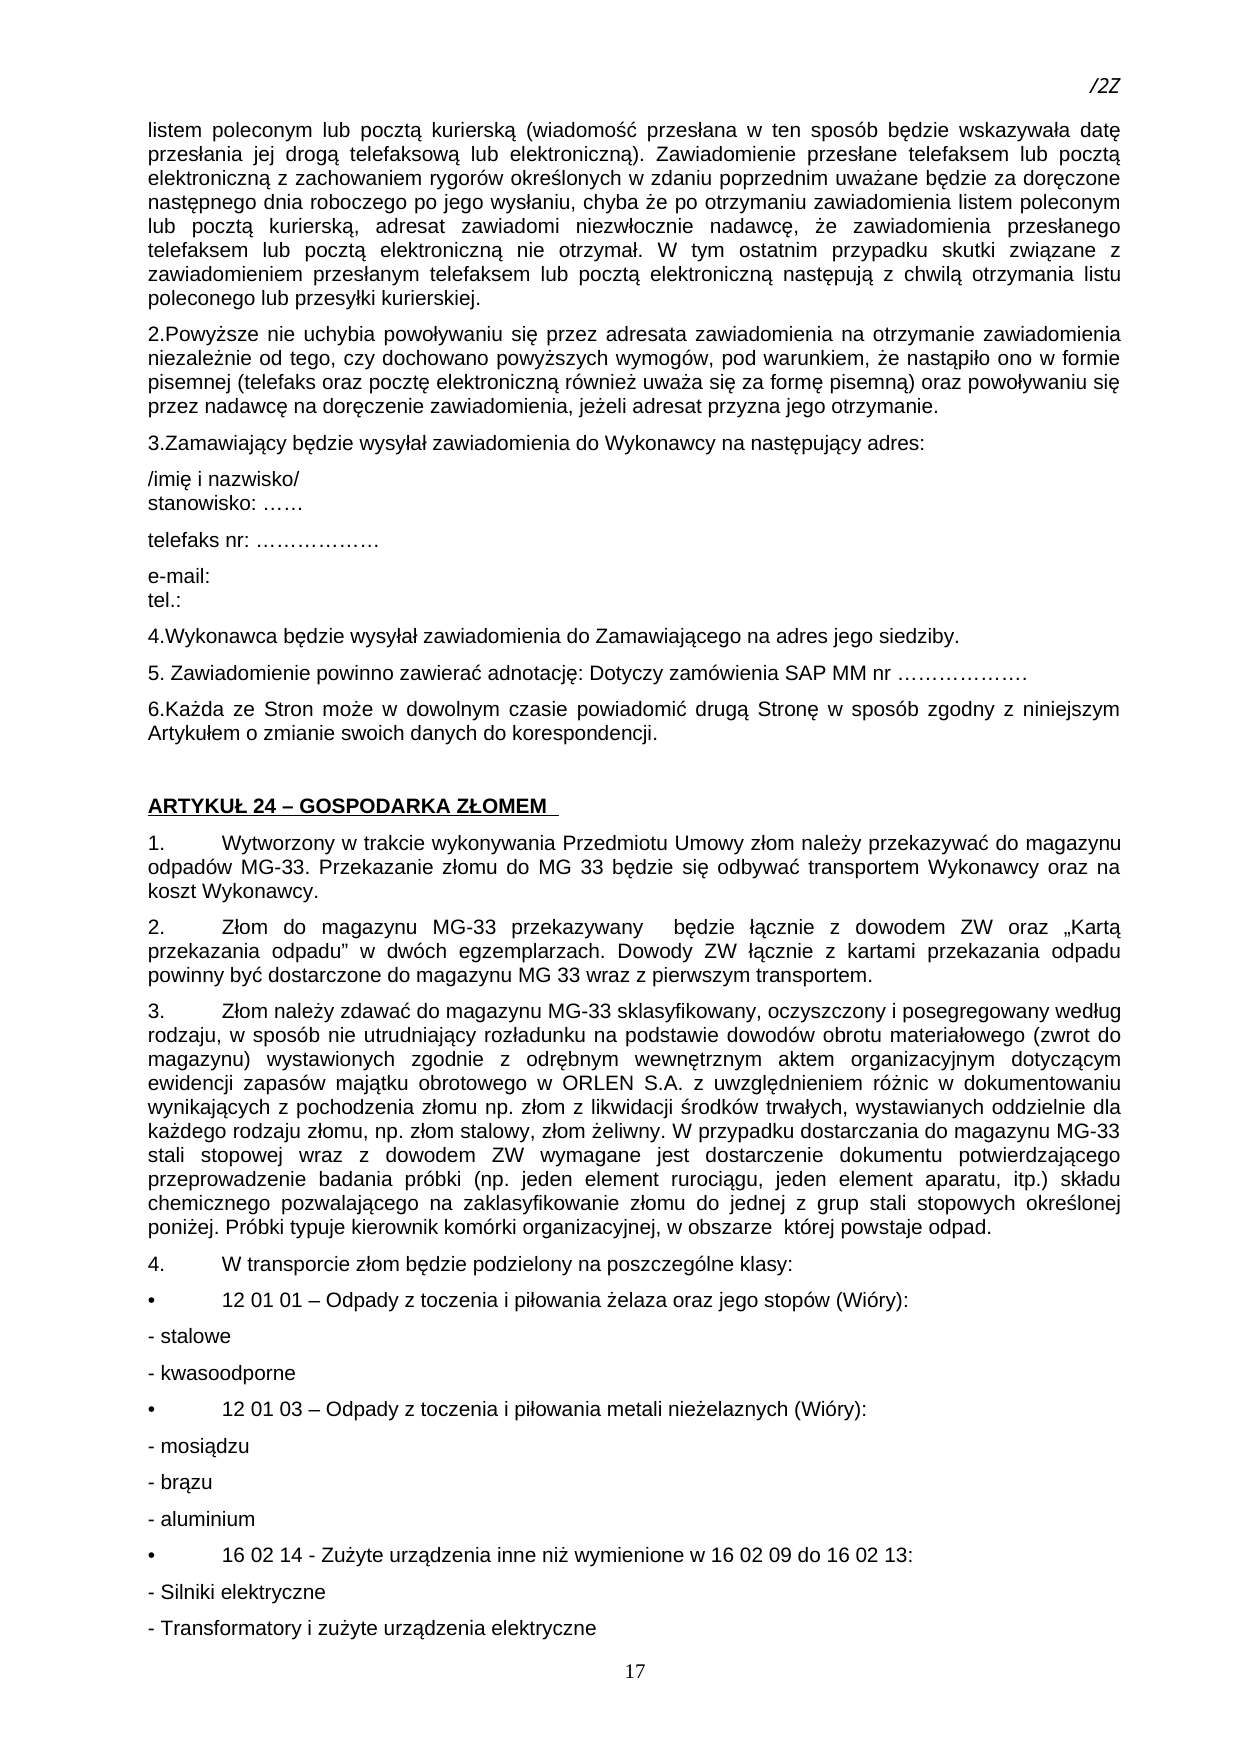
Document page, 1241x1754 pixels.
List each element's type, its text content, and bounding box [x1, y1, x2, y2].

text - brązu [148, 1470, 1122, 1494]
text 2. Złom do magazynu MG-33 przekazywany będzie łącznie z dowodem ZW oraz „Kartą przekazania odpadu” w dwóch egzemplarzach. Dowody ZW łącznie z kartami przekazania odpadu powinny być dostarczone do magazynu MG 33 wraz z pierwszym transportem. [148, 915, 1122, 987]
text - Silniki elektryczne [148, 1579, 1122, 1603]
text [148, 118, 1122, 310]
text ARTYKUŁ 24 – GOSPODARKA ZŁOMEM [148, 794, 1122, 818]
text e-mail: [148, 564, 1122, 588]
text 3.Zamawiający będzie wysyłał zawiadomienia do Wykonawcy na następujący adres: [148, 431, 1122, 454]
text 2.Powyższe nie uchybia powoływaniu się przez adresata zawiadomienia na otrzymanie zawiadomienia niezależnie od tego, czy dochowano powyższych wymogów, pod warunkiem, że nastąpiło ono w formie pisemnej (telefaks oraz pocztę elektroniczną również uważa się za formę pisemną) oraz powoływaniu się przez nadawcę na doręczenie zawiadomienia, jeżeli adresat przyzna jego otrzymanie. [148, 322, 1122, 418]
text 1. Wytworzony w trakcie wykonywania Przedmiotu Umowy złom należy przekazywać do magazynu odpadów MG-33. Przekazanie złomu do MG 33 będzie się odbywać transportem Wykonawcy oraz na koszt Wykonawcy. [148, 831, 1122, 902]
text stanowisko: …… [148, 491, 1122, 515]
text - aluminium [148, 1507, 1122, 1531]
text 4.Wykonawca będzie wysyłał zawiadomienia do Zamawiającego na adres jego siedziby. [148, 624, 1122, 648]
text 4. W transporcie złom będzie podzielony na poszczególne klasy: [148, 1251, 1122, 1275]
text • 12 01 01 – Odpady z toczenia i piłowania żelaza oraz jego stopów (Wióry): [148, 1288, 1122, 1312]
text - mosiądzu [148, 1434, 1122, 1458]
text tel.: [148, 588, 1122, 612]
text - stalowe [148, 1324, 1122, 1348]
text 6.Każda ze Stron może w dowolnym czasie powiadomić drugą Stronę w sposób zgodny z niniejszym Artykułem o zmianie swoich danych do korespondencji. [148, 697, 1122, 745]
text - Transformatory i zużyte urządzenia elektryczne [148, 1616, 1122, 1640]
text • 12 01 03 – Odpady z toczenia i piłowania metali nieżelaznych (Wióry): [148, 1397, 1122, 1421]
text • 16 02 14 - Zużyte urządzenia inne niż wymienione w 16 02 09 do 16 02 13: [148, 1543, 1122, 1567]
text - kwasoodporne [148, 1361, 1122, 1385]
text 5. Zawiadomienie powinno zawierać adnotację: Dotyczy zamówienia SAP MM nr ………………. [148, 661, 1122, 685]
text 3. Złom należy zdawać do magazynu MG-33 sklasyfikowany, oczyszczony i posegregowany według rodzaju, w sposób nie utrudniający rozładunku na podstawie dowodów obrotu materiałowego (zwrot do magazynu) wystawionych zgodnie z odrębnym wewnętrznym aktem organizacyjnym dotyczącym ewidencji zapasów majątku obrotowego w ORLEN S.A. z uwzględnieniem różnic w dokumentowaniu wynikających z pochodzenia złomu np. złom z likwidacji środków trwałych, wystawianych oddzielnie dla każdego rodzaju złomu, np. złom stalowy, złom żeliwny. W przypadku dostarczania do magazynu MG-33 stali stopowej wraz z dowodem ZW wymagane jest dostarczenie dokumentu potwierdzającego przeprowadzenie badania próbki (np. jeden element rurociągu, jeden element aparatu, itp.) składu chemicznego pozwalającego na zaklasyfikowanie złomu do jednej z grup stali stopowych określonej poniżej. Próbki typuje kierownik komórki organizacyjnej, w obszarze której powstaje odpad. [148, 999, 1122, 1239]
text telefaks nr: ……………… [148, 527, 1122, 551]
text /imię i nazwisko/ [148, 467, 1122, 491]
